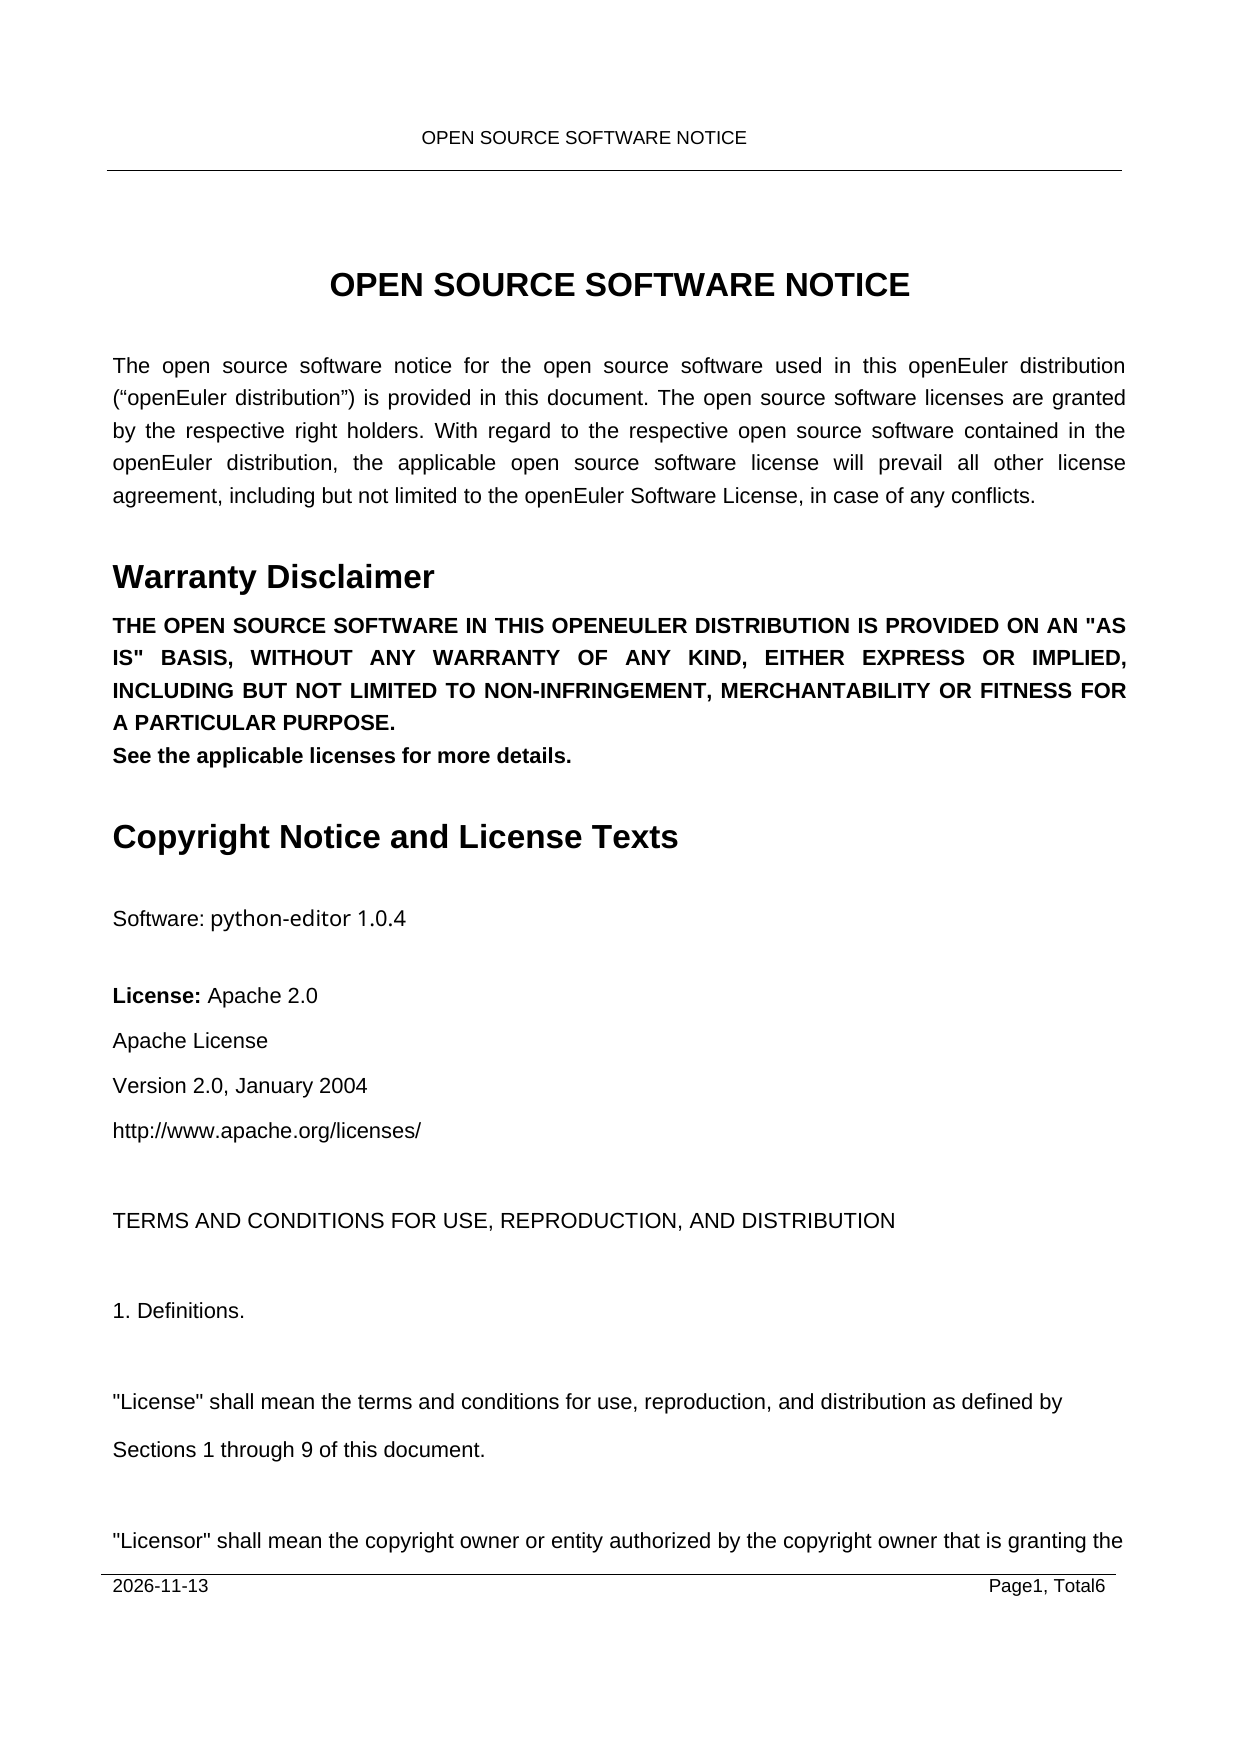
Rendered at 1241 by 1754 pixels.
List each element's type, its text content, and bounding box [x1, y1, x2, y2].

text 1. Definitions. [112, 1295, 1128, 1327]
text Warranty Disclaimer [112, 544, 1128, 609]
text Copyright Notice and License Texts [112, 804, 1128, 869]
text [112, 1524, 1128, 1556]
text "License" shall mean the terms and conditions for use, reproduction, and distribution as defined by Sections 1 through 9 of this document. [112, 1385, 1128, 1466]
text OPEN SOURCE SOFTWARE NOTICE [112, 251, 1128, 316]
text THE OPEN SOURCE SOFTWARE IN THIS OPENEULER DISTRIBUTION IS PROVIDED ON AN "AS IS" BASIS, WITHOUT ANY WARRANTY OF ANY KIND, EITHER EXPRESS OR IMPLIED, INCLUDING BUT NOT LIMITED TO NON-INFRINGEMENT, MERCHANTABILITY OR FITNESS FOR A PARTICULAR PURPOSE. See the applicable licenses for more details. [112, 609, 1128, 771]
text The open source software notice for the open source software used in this openEuler distribution (“openEuler distribution”) is provided in this document. The open source software licenses are granted by the respective right holders. With regard to the respective open source software contained in the openEuler distribution, the applicable open source software license will prevail all other license agreement, including but not limited to the openEuler Software License, in case of any conflicts. [112, 349, 1128, 511]
text Apache License [112, 1024, 1128, 1057]
text Version 2.0, January 2004 [112, 1069, 1128, 1102]
text http://www.apache.org/licenses/ [112, 1114, 1128, 1147]
text Software: python-editor 1.0.4 [112, 901, 1128, 934]
text TERMS AND CONDITIONS FOR USE, REPRODUCTION, AND DISTRIBUTION [112, 1204, 1128, 1237]
text License: Apache 2.0 [112, 979, 1128, 1012]
